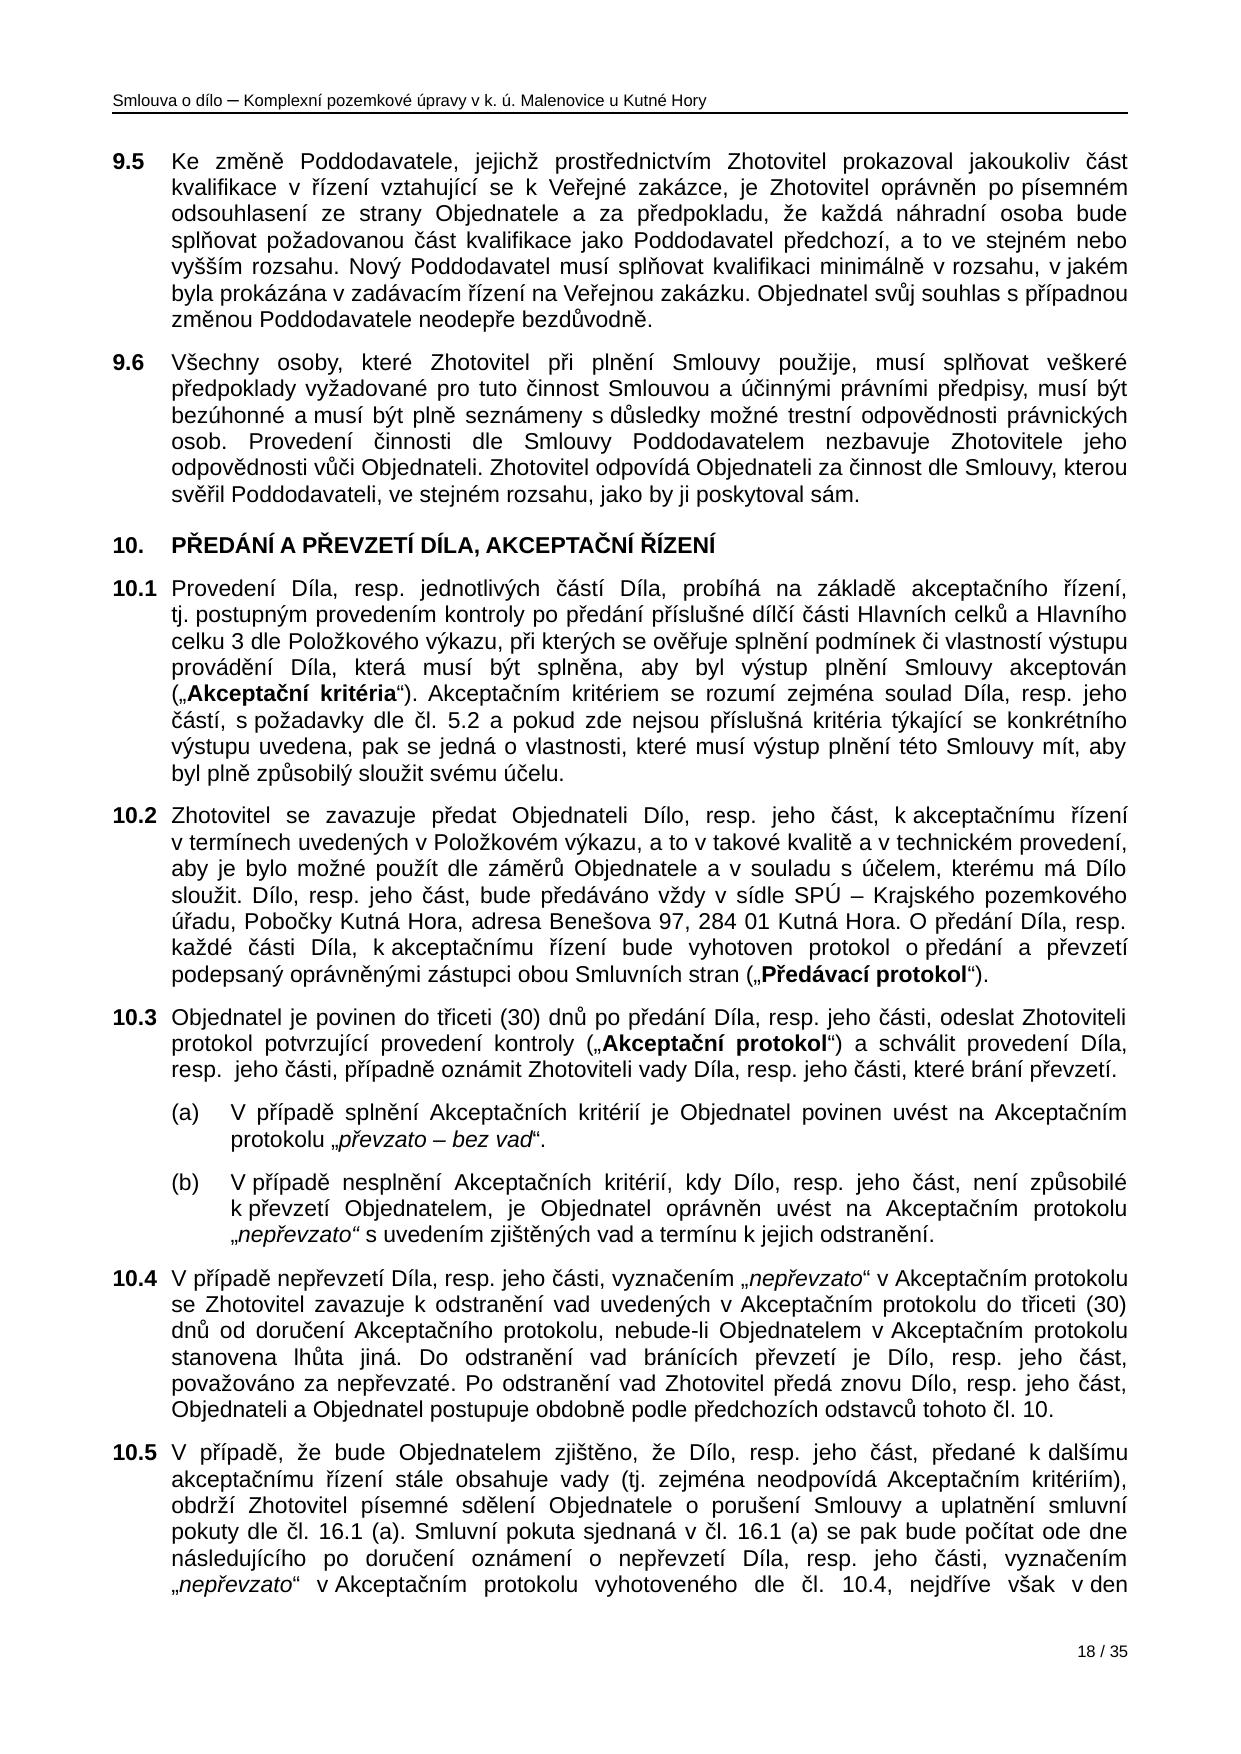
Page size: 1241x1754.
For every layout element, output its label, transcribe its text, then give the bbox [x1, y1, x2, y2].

text V případě nepřevzetí Díla, resp. jeho části, vyznačením „nepřevzato“ v Akceptačním protokolu se Zhotovitel zavazuje k odstranění vad uvedených v Akceptačním protokolu do třiceti (30) dnů od doručení Akceptačního protokolu, nebude-li Objednatelem v Akceptačním protokolu stanovena lhůta jiná. Do odstranění vad bránících převzetí je Dílo, resp. jeho část, považováno za nepřevzaté. Po odstranění vad Zhotovitel předá znovu Dílo, resp. jeho část, Objednateli a Objednatel postupuje obdobně podle předchozích odstavců tohoto čl. 10. [112, 1264, 1128, 1423]
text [112, 1439, 1128, 1597]
text Objednatel je povinen do třiceti (30) dnů po předání Díla, resp. jeho části, odeslat Zhotoviteli protokol potvrzující provedení kontroly („Akceptační protokol“) a schválit provedení Díla, resp. jeho části, případně oznámit Zhotoviteli vady Díla, resp. jeho části, které brání převzetí. [112, 1004, 1128, 1083]
text Ke změně Poddodavatele, jejichž prostřednictvím Zhotovitel prokazoval jakoukoliv část kvalifikace v řízení vztahující se k Veřejné zakázce, je Zhotovitel oprávněn po písemném odsouhlasení ze strany Objednatele a za předpokladu, že každá náhradní osoba bude splňovat požadovanou část kvalifikace jako Poddodavatel předchozí, a to ve stejném nebo vyšším rozsahu. Nový Poddodavatel musí splňovat kvalifikaci minimálně v rozsahu, v jakém byla prokázána v zadávacím řízení na Veřejnou zakázku. Objednatel svůj souhlas s případnou změnou Poddodavatele neodepře bezdůvodně. [112, 148, 1128, 332]
list V případě nesplnění Akceptačních kritérií, kdy Dílo, resp. jeho část, není způsobilé k převzetí Objednatelem, je Objednatel oprávněn uvést na Akceptačním protokolu „nepřevzato“ s uvedením zjištěných vad a termínu k jejich odstranění. [171, 1169, 1128, 1248]
text Provedení Díla, resp. jednotlivých částí Díla, probíhá na základě akceptačního řízení, tj. postupným provedením kontroly po předání příslušné dílčí části Hlavních celků a Hlavního celku 3 dle Položkového výkazu, při kterých se ověřuje splnění podmínek či vlastností výstupu provádění Díla, která musí být splněna, aby byl výstup plnění Smlouvy akceptován („Akceptační kritéria“). Akceptačním kritériem se rozumí zejména soulad Díla, resp. jeho částí, s požadavky dle čl. 5.2 a pokud zde nejsou příslušná kritéria týkající se konkrétního výstupu uvedena, pak se jedná o vlastnosti, které musí výstup plnění této Smlouvy mít, aby byl plně způsobilý sloužit svému účelu. [112, 575, 1128, 786]
text Zhotovitel se zavazuje předat Objednateli Dílo, resp. jeho část, k akceptačnímu řízení v termínech uvedených v Položkovém výkazu, a to v takové kvalitě a v technickém provedení, aby je bylo možné použít dle záměrů Objednatele a v souladu s účelem, kterému má Dílo sloužit. Dílo, resp. jeho část, bude předáváno vždy v sídle SPÚ – Krajského pozemkového úřadu, Pobočky Kutná Hora, adresa Benešova 97, 284 01 Kutná Hora. O předání Díla, resp. každé části Díla, k akceptačnímu řízení bude vyhotoven protokol o předání a převzetí podepsaný oprávněnými zástupci obou Smluvních stran („Předávací protokol“). [112, 802, 1128, 987]
text Předání a převzetí Díla, Akceptační řízení [112, 532, 1128, 558]
text Všechny osoby, které Zhotovitel při plnění Smlouvy použije, musí splňovat veškeré předpoklady vyžadované pro tuto činnost Smlouvou a účinnými právními předpisy, musí být bezúhonné a musí být plně seznámeny s důsledky možné trestní odpovědnosti právnických osob. Provedení činnosti dle Smlouvy Poddodavatelem nezbavuje Zhotovitele jeho odpovědnosti vůči Objednateli. Zhotovitel odpovídá Objednateli za činnost dle Smlouvy, kterou svěřil Poddodavateli, ve stejném rozsahu, jako by ji poskytoval sám. [112, 349, 1128, 507]
list V případě splnění Akceptačních kritérií je Objednatel povinen uvést na Akceptačním protokolu „převzato – bez vad“. [171, 1099, 1128, 1152]
